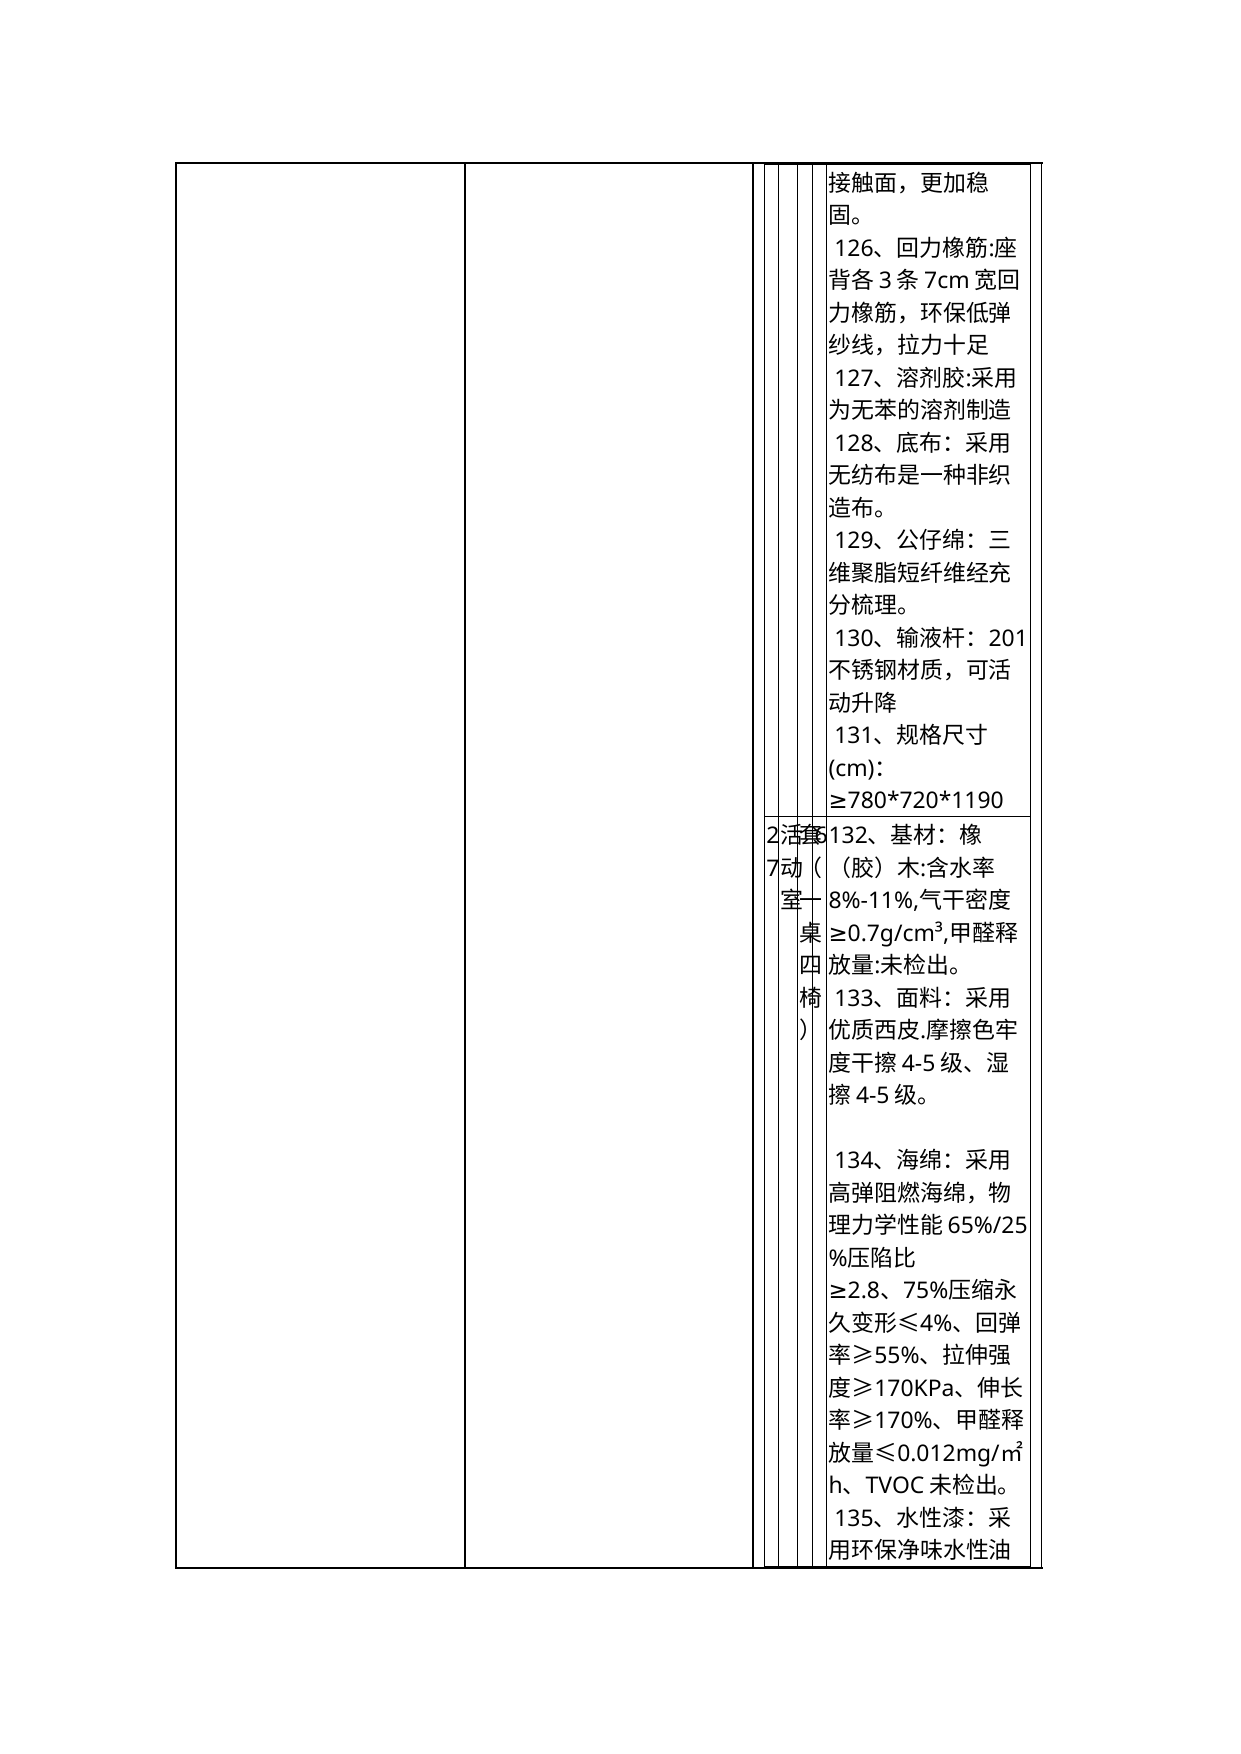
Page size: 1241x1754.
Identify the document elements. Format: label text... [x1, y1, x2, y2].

table_cell [827, 817, 1030, 1566]
table_cell [754, 164, 764, 1567]
table_cell [827, 165, 1030, 816]
table_cell 1 [177, 164, 464, 1567]
table_cell [817, 833, 824, 842]
table_cell [798, 165, 812, 816]
table_cell [765, 165, 778, 816]
table_cell [798, 831, 805, 838]
table_cell [1031, 164, 1041, 1567]
table_cell [798, 817, 812, 831]
table_cell [779, 817, 797, 1566]
table_cell [813, 165, 826, 816]
table_cell [813, 817, 826, 835]
table_cell [466, 164, 752, 1567]
table_cell [813, 840, 826, 1566]
table_cell [765, 817, 778, 1566]
table_cell [798, 840, 812, 1566]
table_cell [779, 165, 797, 816]
